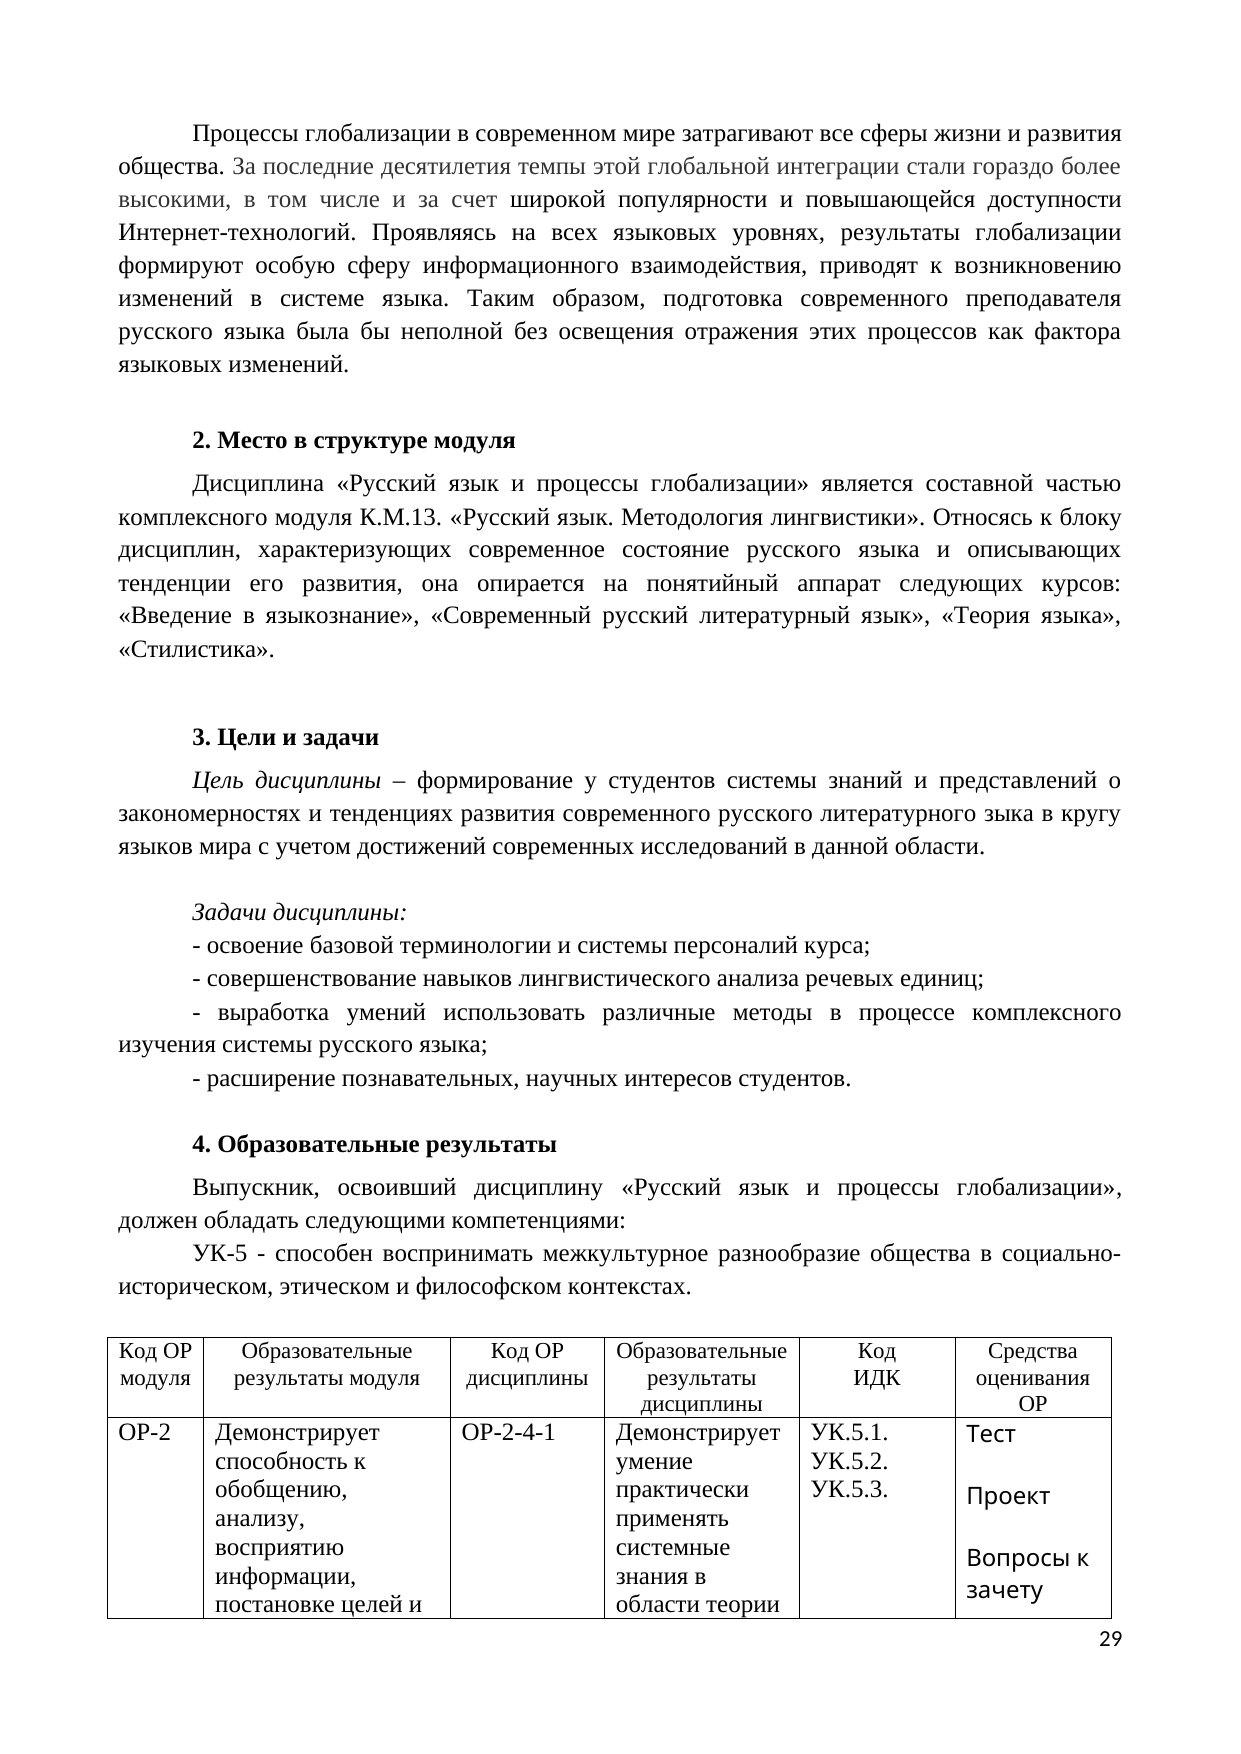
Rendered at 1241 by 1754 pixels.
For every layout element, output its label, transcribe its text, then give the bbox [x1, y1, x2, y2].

text - выработка умений использовать различные методы в процессе комплексного изучения системы русского языка; [118, 997, 1122, 1058]
text Выпускник, освоивший дисциплину «Русский язык и процессы глобализации», должен обладать следующими компетенциями: [118, 1172, 1122, 1233]
text - освоение базовой терминологии и системы персоналий курса; [118, 931, 1122, 959]
text УК-5 - способен воспринимать межкультурное разнообразие общества в социально-историческом, этическом и философском контекстах. [118, 1238, 1122, 1299]
text - совершенствование навыков лингвистического анализа речевых единиц; [118, 963, 1122, 992]
table_cell ОР-2 [108, 1418, 203, 1618]
table_header Средства оценивания ОР [956, 1338, 1111, 1416]
text Процессы глобализации в современном мире затрагивают все сферы жизни и развития общества. За последние десятилетия темпы этой глобальной интеграции стали гораздо более высокими, в том числе и за счет широкой популярности и повышающейся доступности Интернет-технологий. Проявляясь на всех языковых уровнях, результаты глобализации формируют особую сферу информационного взаимодействия, приводят к возникновению изменений в системе языка. Таким образом, подготовка современного преподавателя русского языка была бы неполной без освещения отражения этих процессов как фактора языковых изменений. [118, 118, 1122, 378]
table_cell ОР-2-4-1 [451, 1418, 604, 1618]
table_header Код ОР дисциплины [451, 1338, 604, 1416]
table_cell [605, 1418, 799, 1618]
text 2. Место в структуре модуля [118, 425, 1122, 454]
text - расширение познавательных, научных интересов студентов. [118, 1063, 1122, 1091]
table_header Код ИДК [800, 1338, 955, 1416]
text 4. Образовательные результаты [118, 1129, 1122, 1157]
table_header Образовательные результаты модуля [204, 1338, 450, 1416]
text Дисциплина «Русский язык и процессы глобализации» является составной частью комплексного модуля К.М.13. «Русский язык. Методология лингвистики». Относясь к блоку дисциплин, характеризующих современное состояние русского языка и описывающих тенденции его развития, она опирается на понятийный аппарат следующих курсов: «Введение в языкознание», «Современный русский литературный язык», «Теория языка», «Стилистика». [118, 468, 1122, 662]
text Цель дисциплины – формирование у студентов системы знаний и представлений о закономерностях и тенденциях развития современного русского литературного зыка в кругу языков мира с учетом достижений современных исследований в данной области. [118, 765, 1122, 860]
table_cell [956, 1418, 1111, 1618]
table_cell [800, 1418, 955, 1618]
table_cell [204, 1418, 450, 1618]
text Задачи дисциплины: [118, 897, 1122, 926]
text 3. Цели и задачи [118, 722, 1122, 751]
table_header Код ОР модуля [108, 1338, 203, 1416]
table_header Образовательные результаты дисциплины [605, 1338, 799, 1416]
